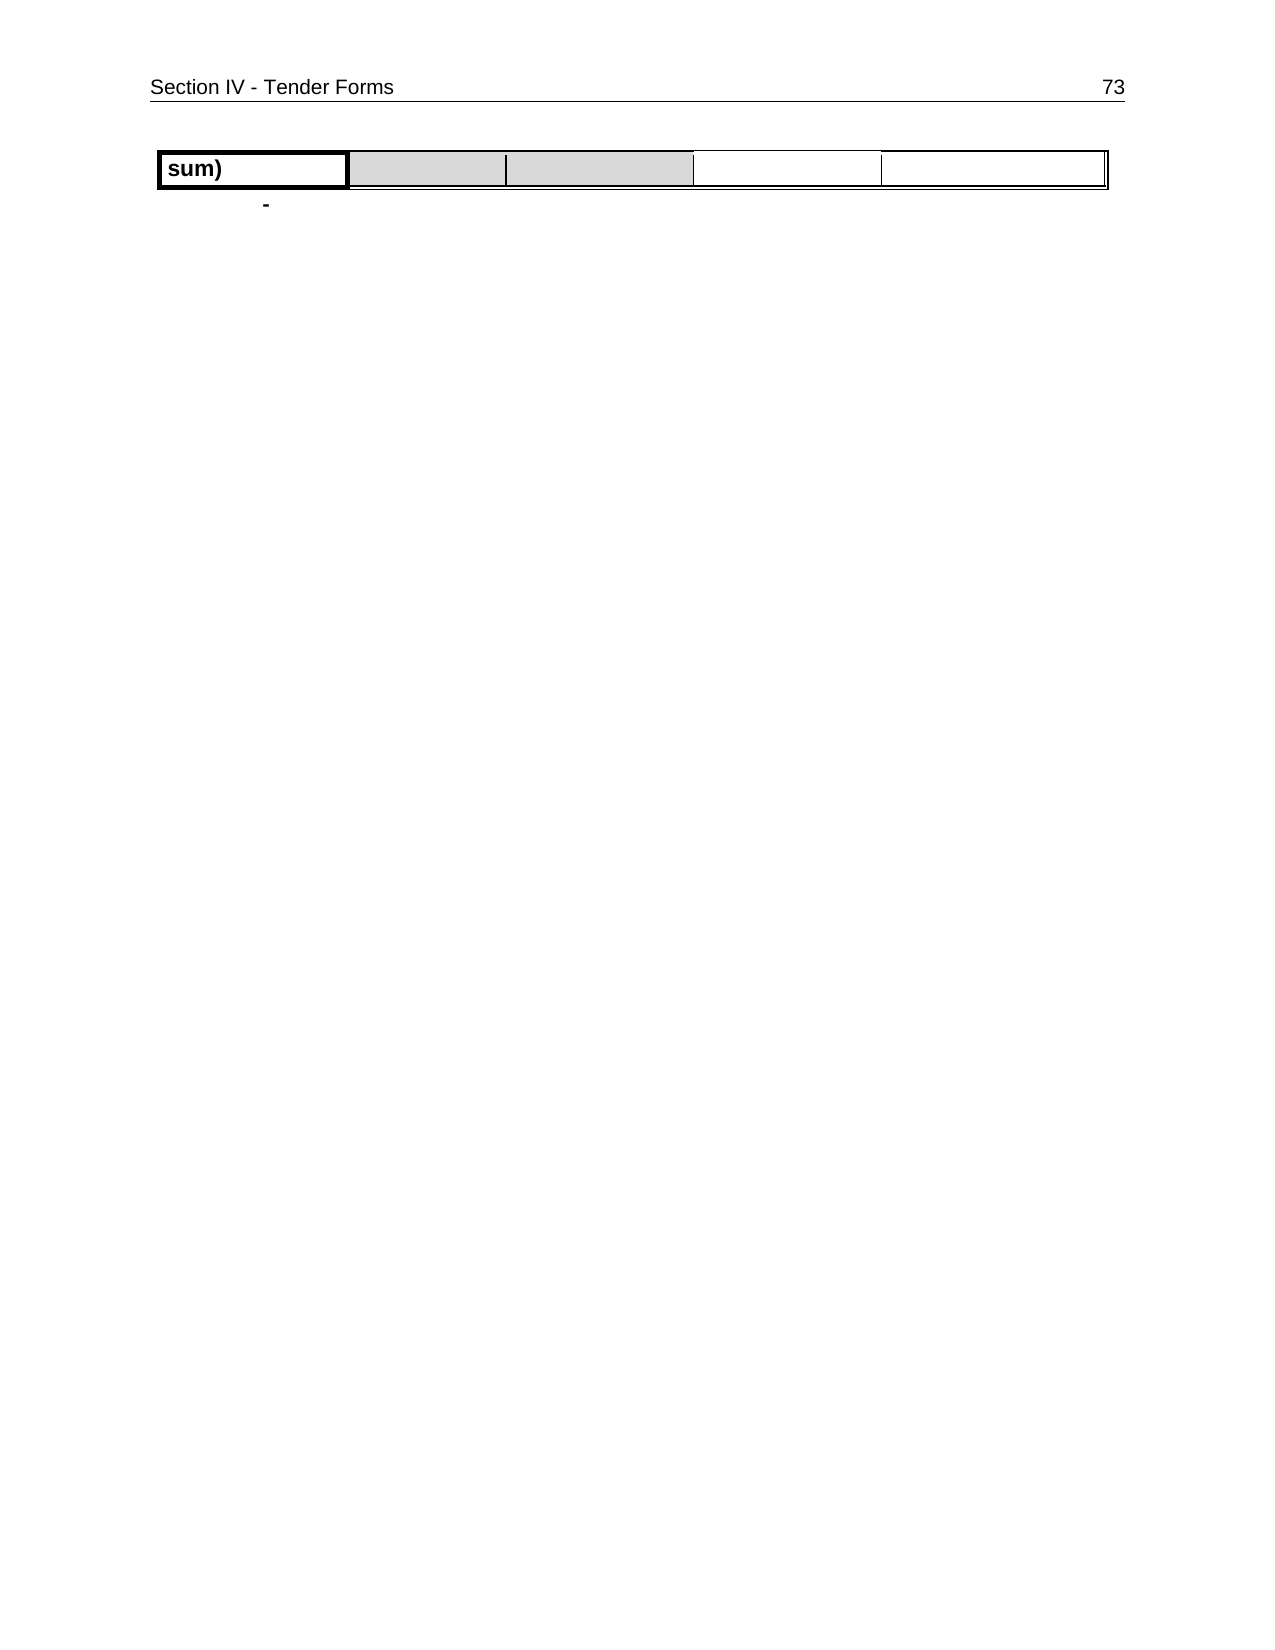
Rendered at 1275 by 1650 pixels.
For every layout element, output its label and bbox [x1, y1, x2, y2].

table_cell [881, 152, 1104, 185]
table_cell [162, 155, 345, 185]
table_cell [694, 151, 881, 185]
table_cell [350, 152, 506, 185]
table_cell [506, 152, 693, 185]
